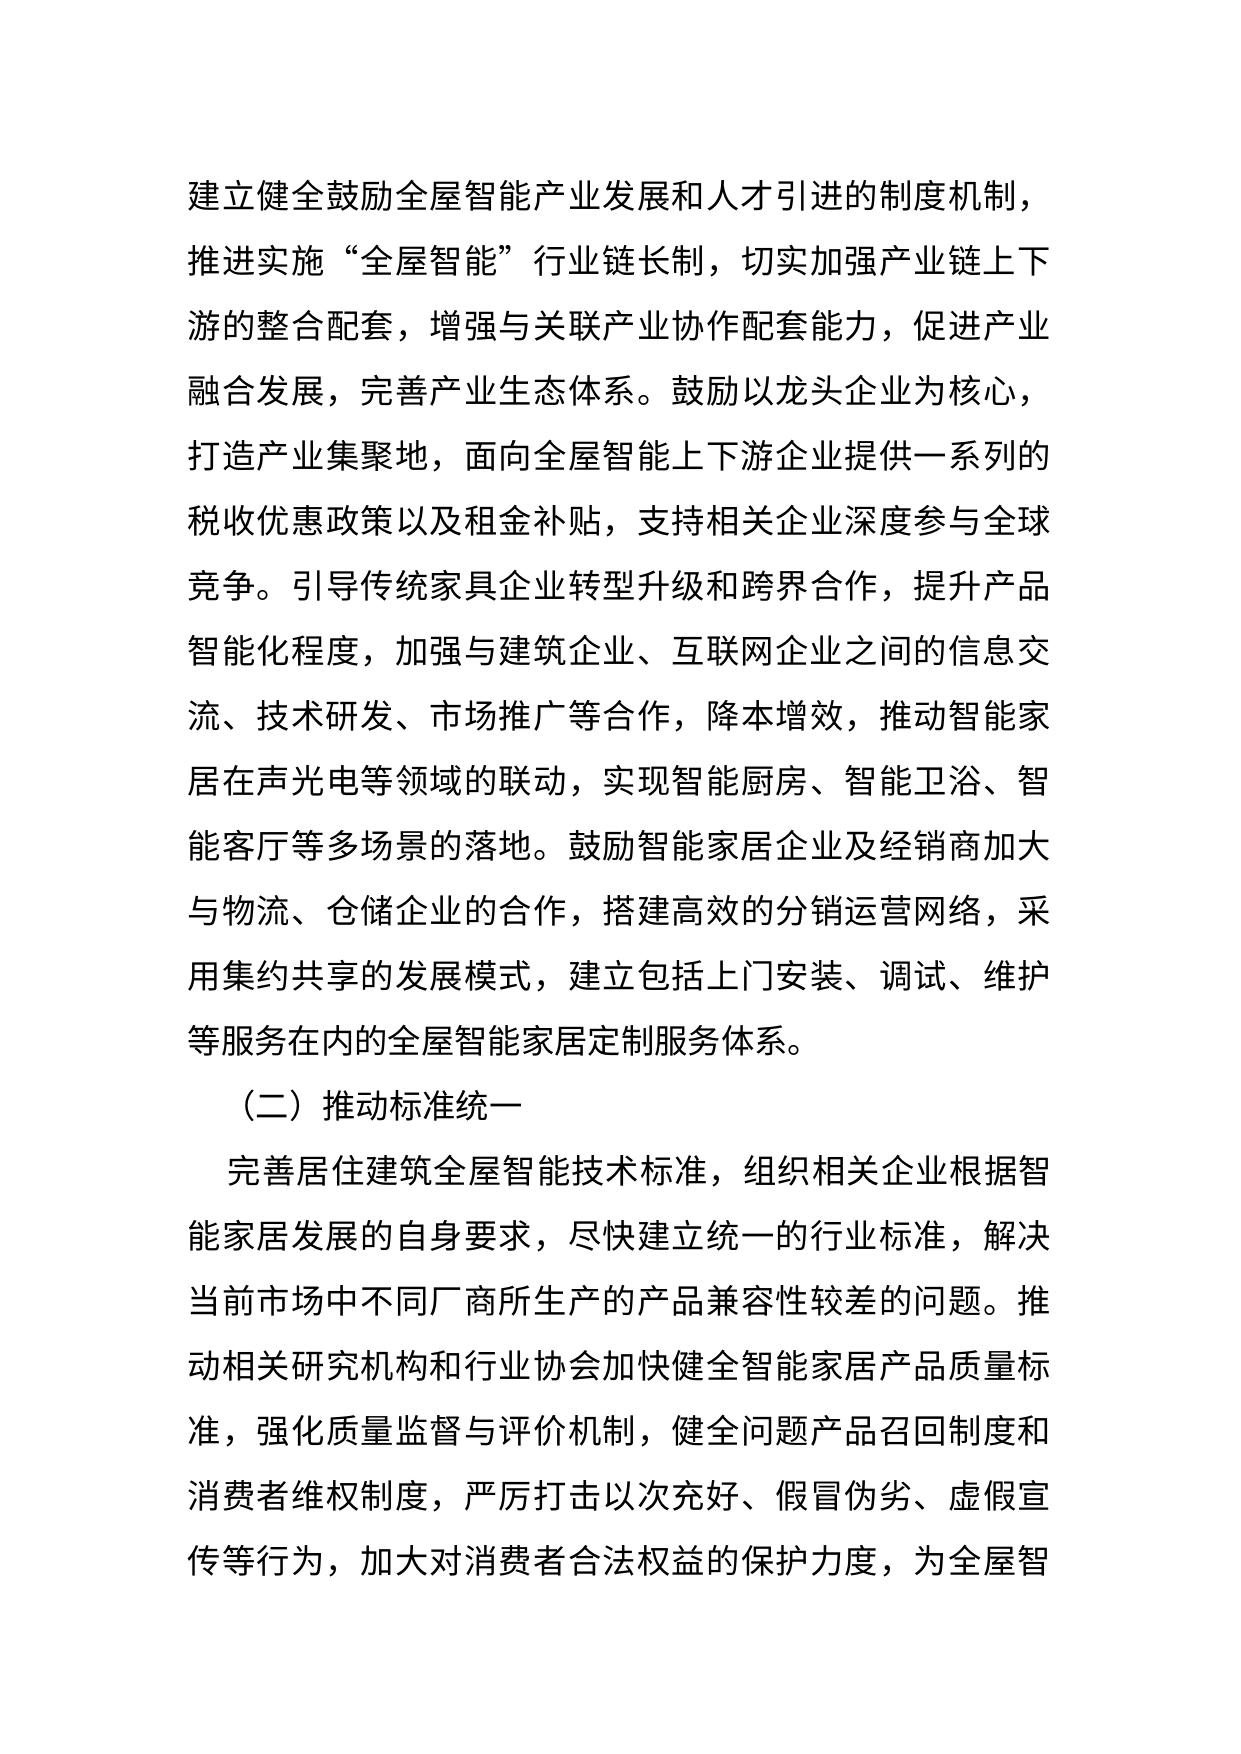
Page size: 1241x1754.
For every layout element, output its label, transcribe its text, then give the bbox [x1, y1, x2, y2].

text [187, 162, 1053, 1072]
text （二）推动标准统一 [187, 1072, 1053, 1137]
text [187, 1137, 1053, 1592]
